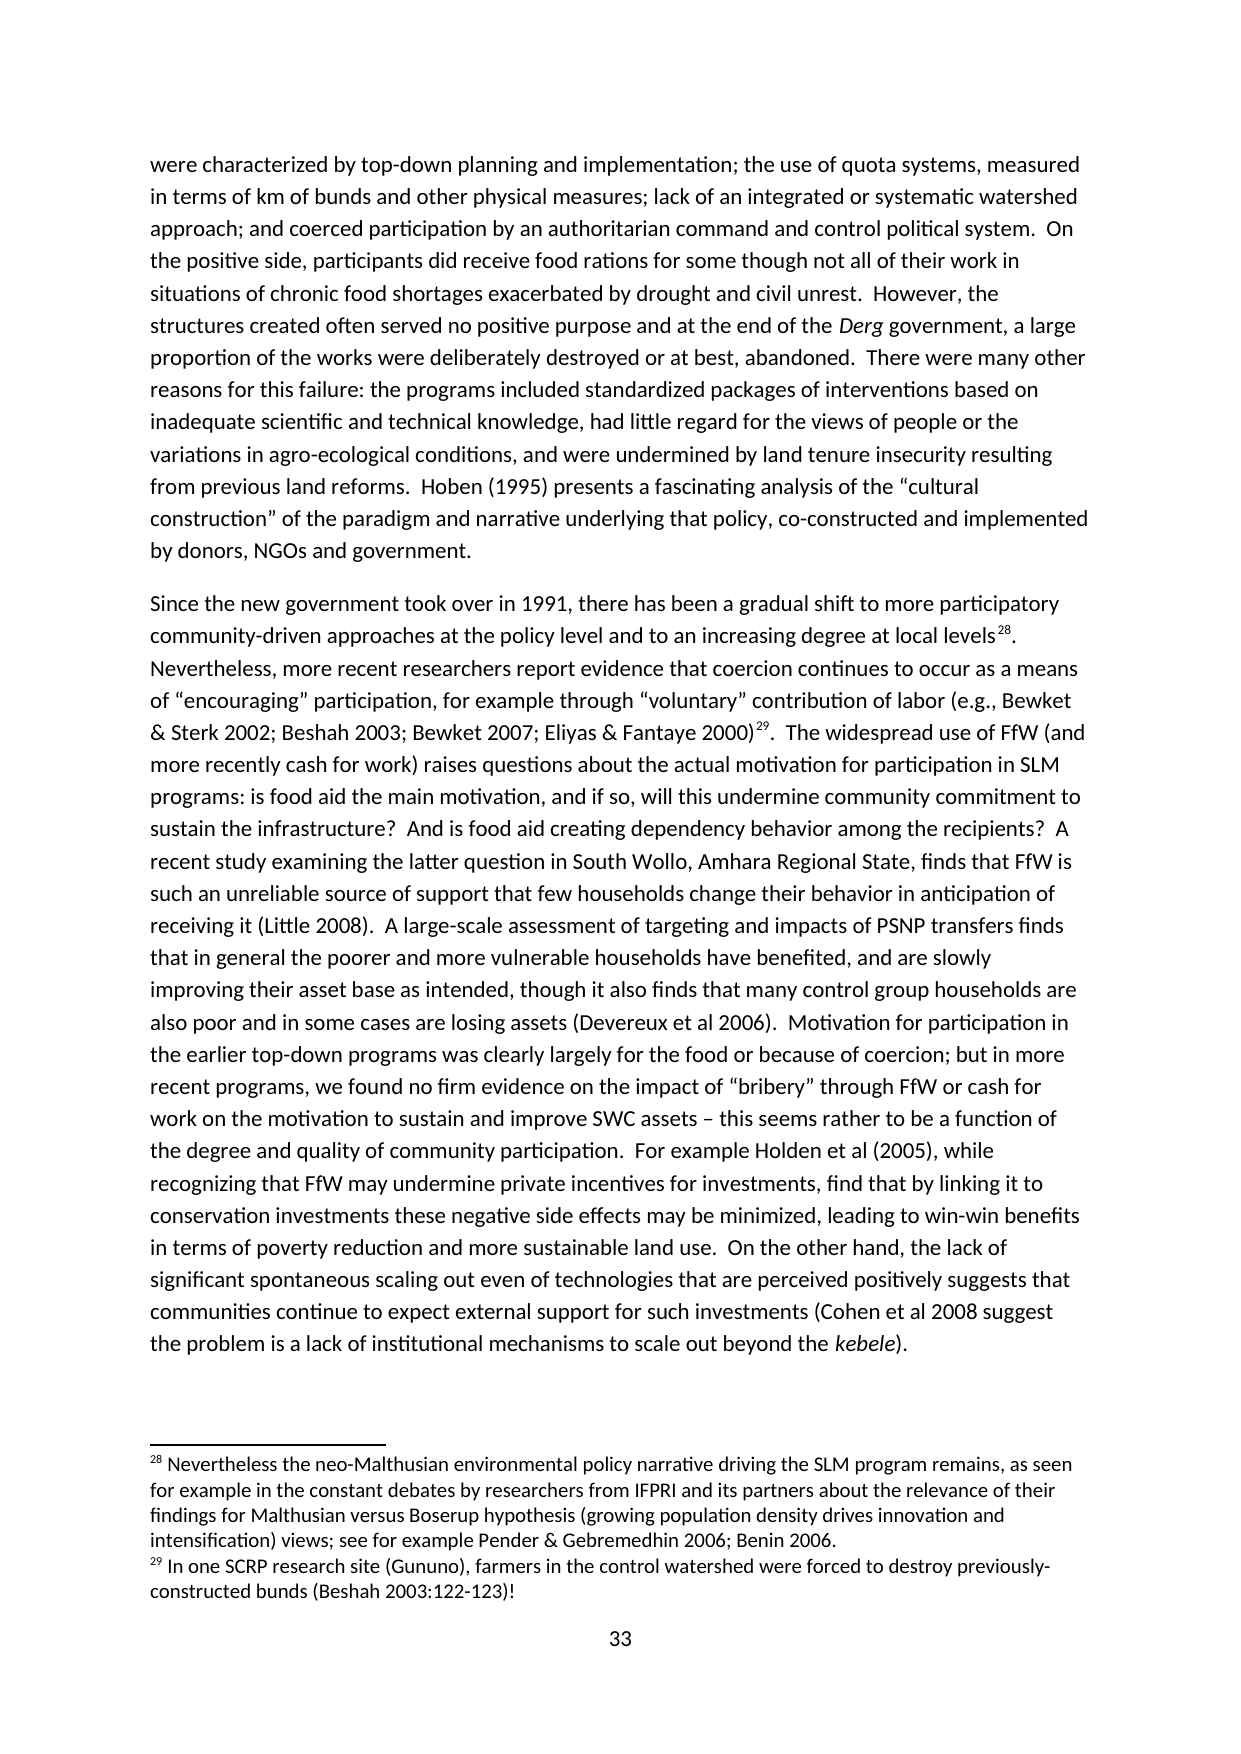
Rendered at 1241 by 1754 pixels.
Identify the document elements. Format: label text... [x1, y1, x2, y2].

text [150, 150, 1090, 564]
text Since the new government took over in 1991, there has been a gradual shift to more participatory community-driven approaches at the policy level and to an increasing degree at local levels. Nevertheless, more recent researchers report evidence that coercion continues to occur as a means of “encouraging” participation, for example through “voluntary” contribution of labor (e.g., Bewket & Sterk 2002; Beshah 2003; Bewket 2007; Eliyas & Fantaye 2000). The widespread use of FfW (and more recently cash for work) raises questions about the actual motivation for participation in SLM programs: is food aid the main motivation, and if so, will this undermine community commitment to sustain the infrastructure? And is food aid creating dependency behavior among the recipients? A recent study examining the latter question in South Wollo, Amhara Regional State, finds that FfW is such an unreliable source of support that few households change their behavior in anticipation of receiving it (Little 2008). A large-scale assessment of targeting and impacts of PSNP transfers finds that in general the poorer and more vulnerable households have benefited, and are slowly improving their asset base as intended, though it also finds that many control group households are also poor and in some cases are losing assets (Devereux et al 2006). Motivation for participation in the earlier top-down programs was clearly largely for the food or because of coercion; but in more recent programs, we found no firm evidence on the impact of “bribery” through FfW or cash for work on the motivation to sustain and improve SWC assets – this seems rather to be a function of the degree and quality of community participation. For example Holden et al (2005), while recognizing that FfW may undermine private incentives for investments, find that by linking it to conservation investments these negative side effects may be minimized, leading to win-win benefits in terms of poverty reduction and more sustainable land use. On the other hand, the lack of significant spontaneous scaling out even of technologies that are perceived positively suggests that communities continue to expect external support for such investments (Cohen et al 2008 suggest the problem is a lack of institutional mechanisms to scale out beyond the kebele). [150, 589, 1090, 1358]
